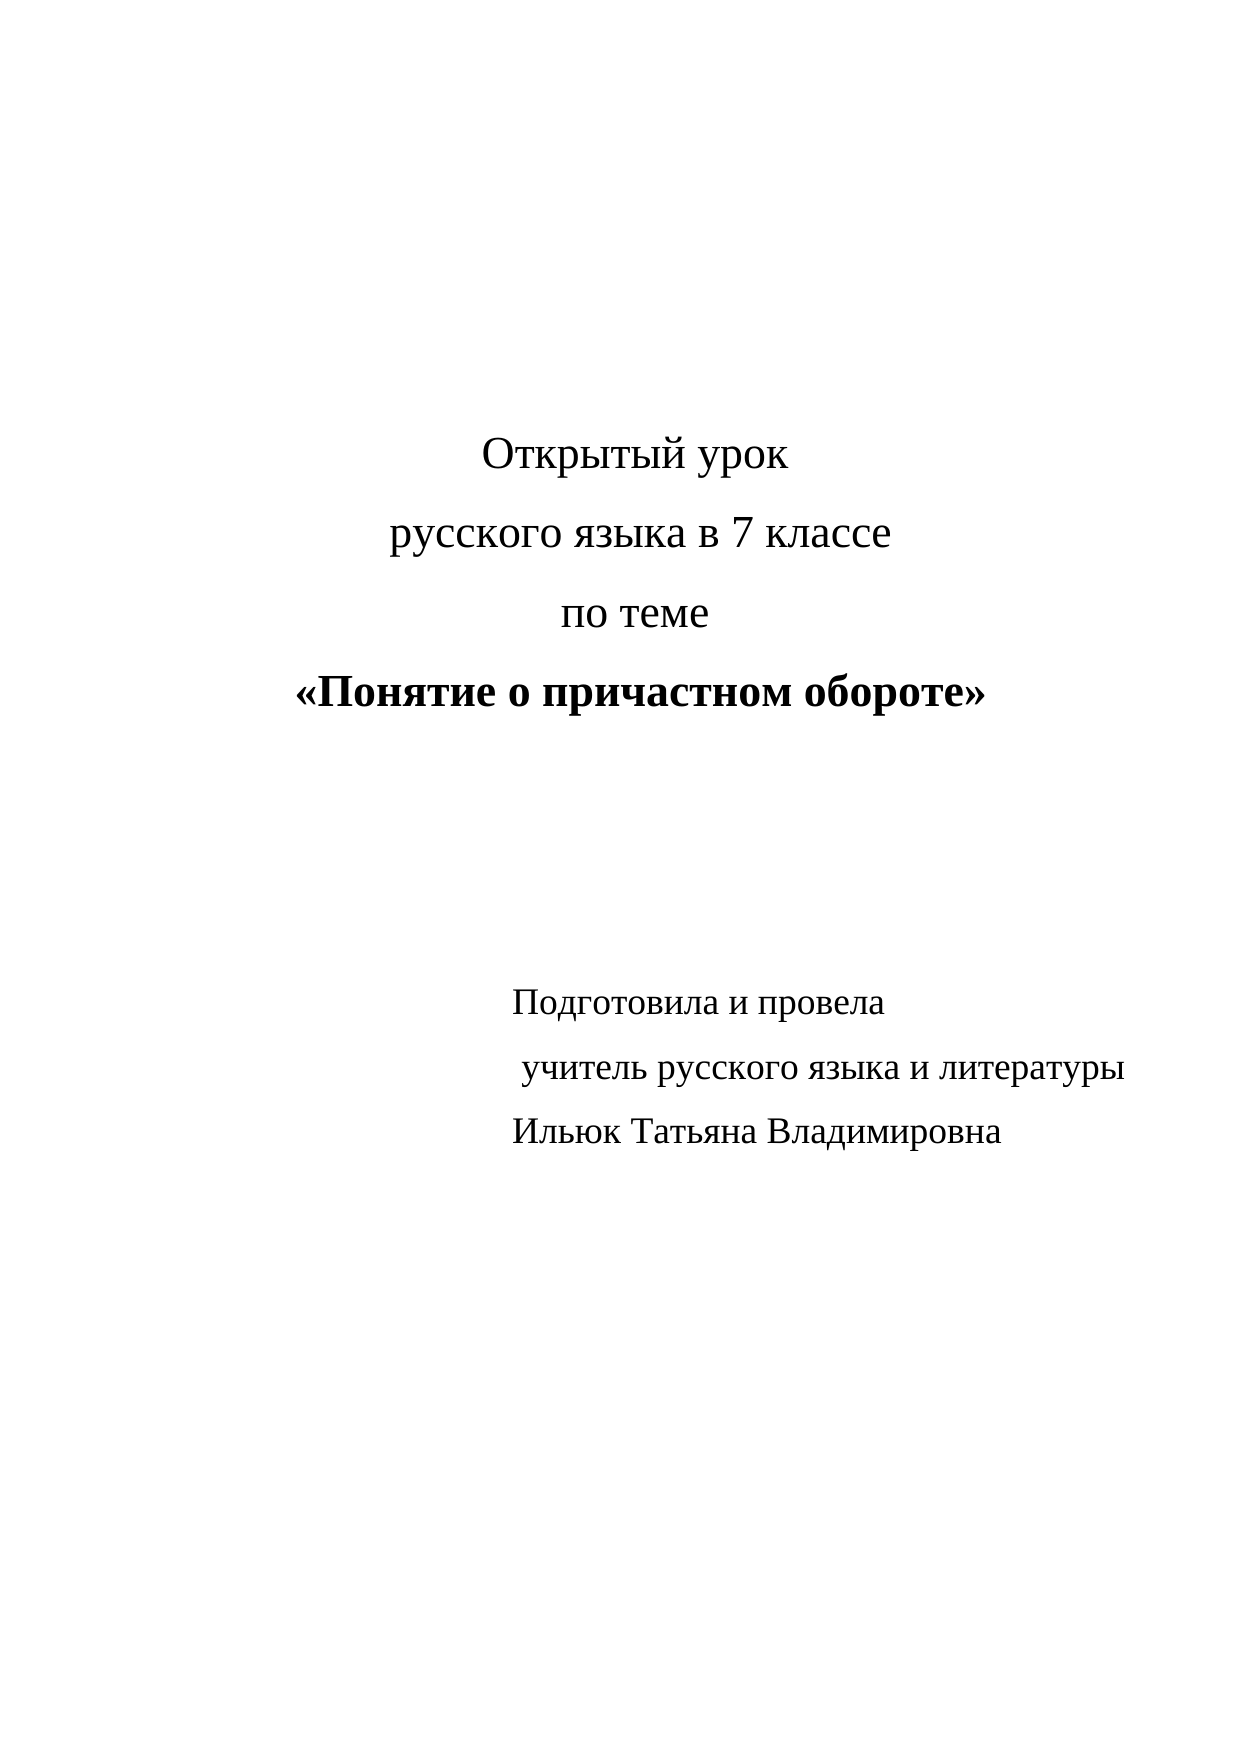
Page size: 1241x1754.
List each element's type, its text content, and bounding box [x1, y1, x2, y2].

list Подготовила и провела [118, 979, 1152, 1023]
list «Понятие о причастном обороте» [118, 663, 1152, 716]
list Открытый урок [118, 426, 1152, 479]
list Ильюк Татьяна Владимировна [118, 1109, 1152, 1152]
list по теме [118, 584, 1152, 637]
list учитель русского языка и литературы [118, 1044, 1152, 1087]
list русского языка в 7 классе [118, 505, 1152, 558]
